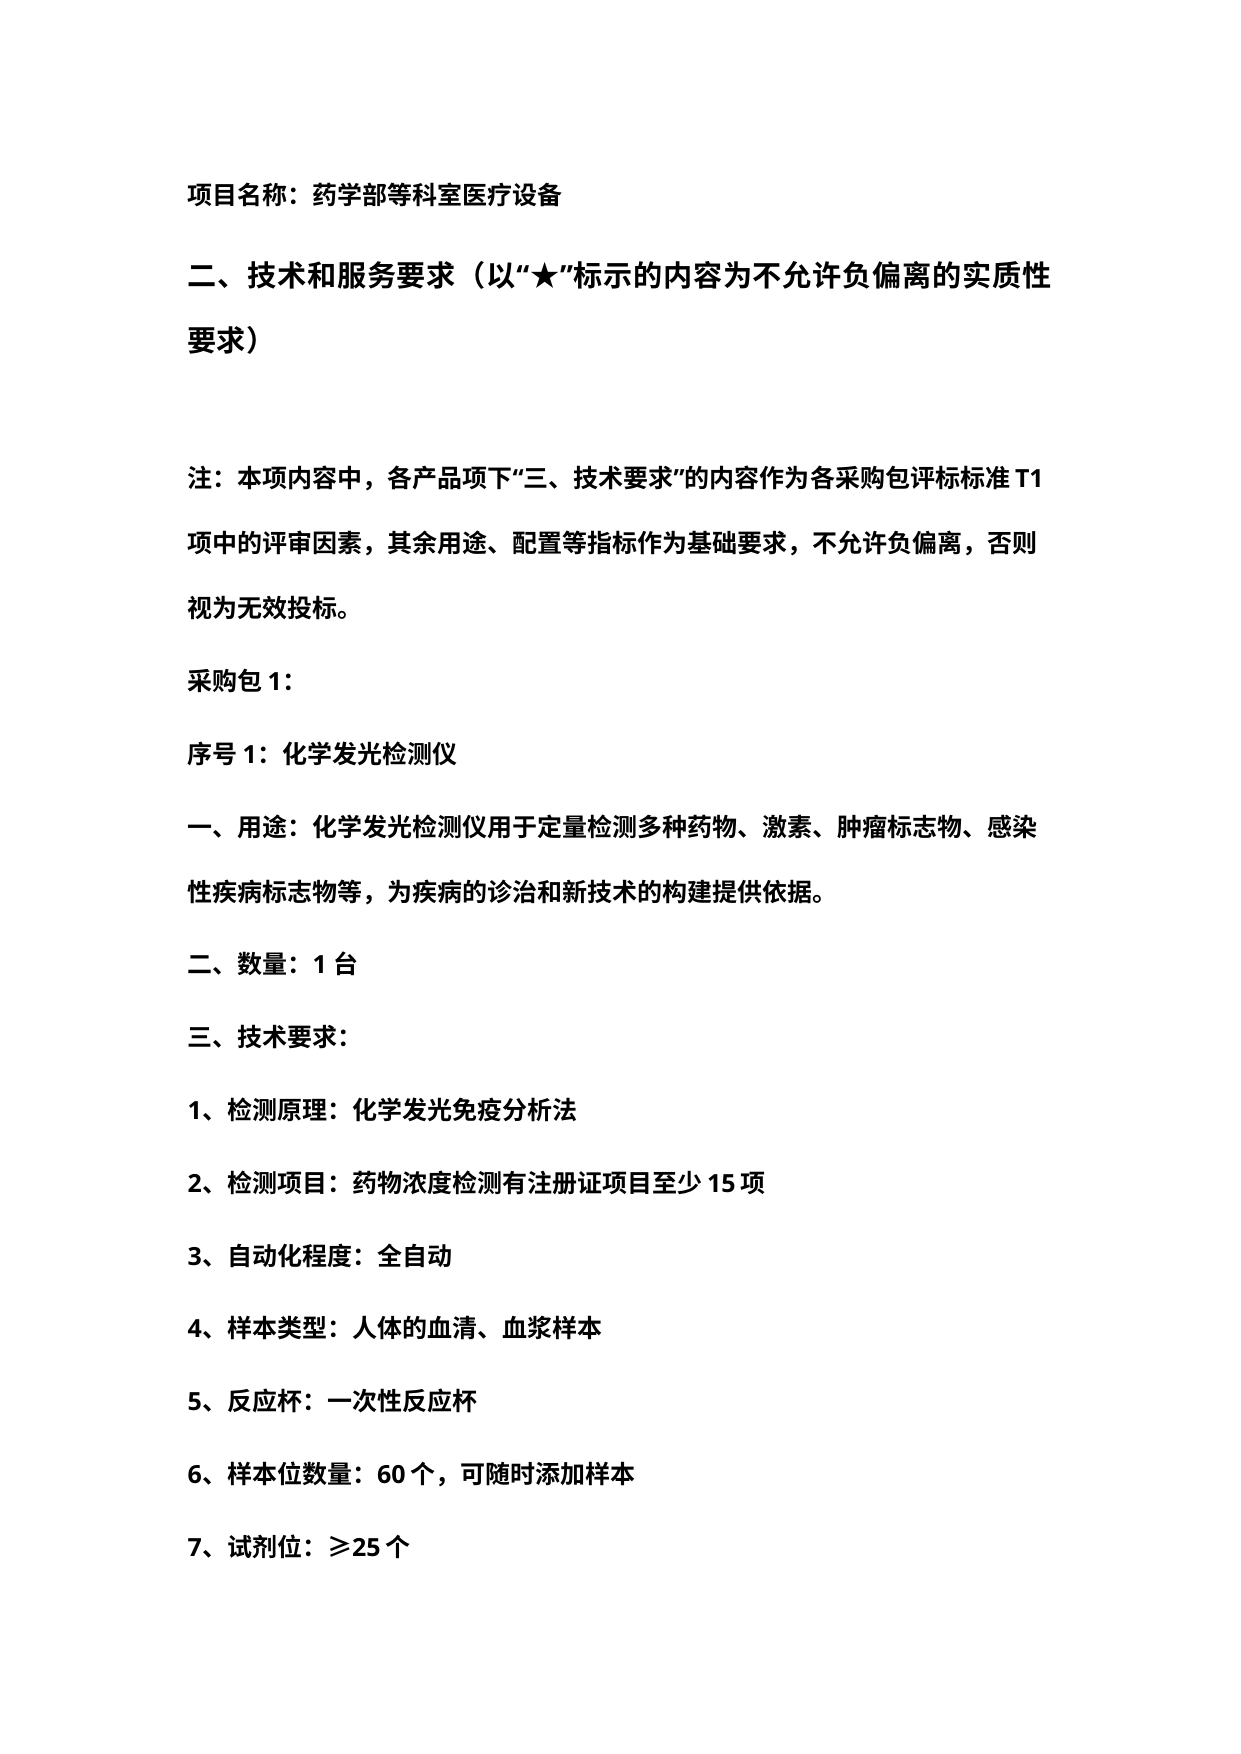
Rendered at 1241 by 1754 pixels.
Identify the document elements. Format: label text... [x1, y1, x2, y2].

text 5、反应杯：一次性反应杯 [187, 1368, 1053, 1433]
text 2、检测项目：药物浓度检测有注册证项目至少15项 [187, 1150, 1053, 1215]
text 3、自动化程度：全自动 [187, 1223, 1053, 1288]
text 采购包1： [187, 648, 1053, 713]
text 项目名称：药学部等科室医疗设备 [187, 162, 1053, 227]
text 三、技术要求： [187, 1004, 1053, 1069]
text 二、技术和服务要求（以“★”标示的内容为不允许负偏离的实质性要求） [187, 243, 1053, 373]
text 1、检测原理：化学发光免疫分析法 [187, 1077, 1053, 1142]
text 序号1：化学发光检测仪 [187, 721, 1053, 786]
text 一、用途：化学发光检测仪用于定量检测多种药物、激素、肿瘤标志物、感染性疾病标志物等，为疾病的诊治和新技术的构建提供依据。 [187, 794, 1053, 924]
text 注：本项内容中，各产品项下“三、技术要求”的内容作为各采购包评标标准T1项中的评审因素，其余用途、配置等指标作为基础要求，不允许负偏离，否则视为无效投标。 [187, 445, 1053, 640]
text 二、数量：1 台 [187, 932, 1053, 997]
text 7、试剂位：≥25个 [187, 1514, 1053, 1579]
text 6、样本位数量：60个，可随时添加样本 [187, 1441, 1053, 1506]
text 4、样本类型：人体的血清、血浆样本 [187, 1296, 1053, 1361]
